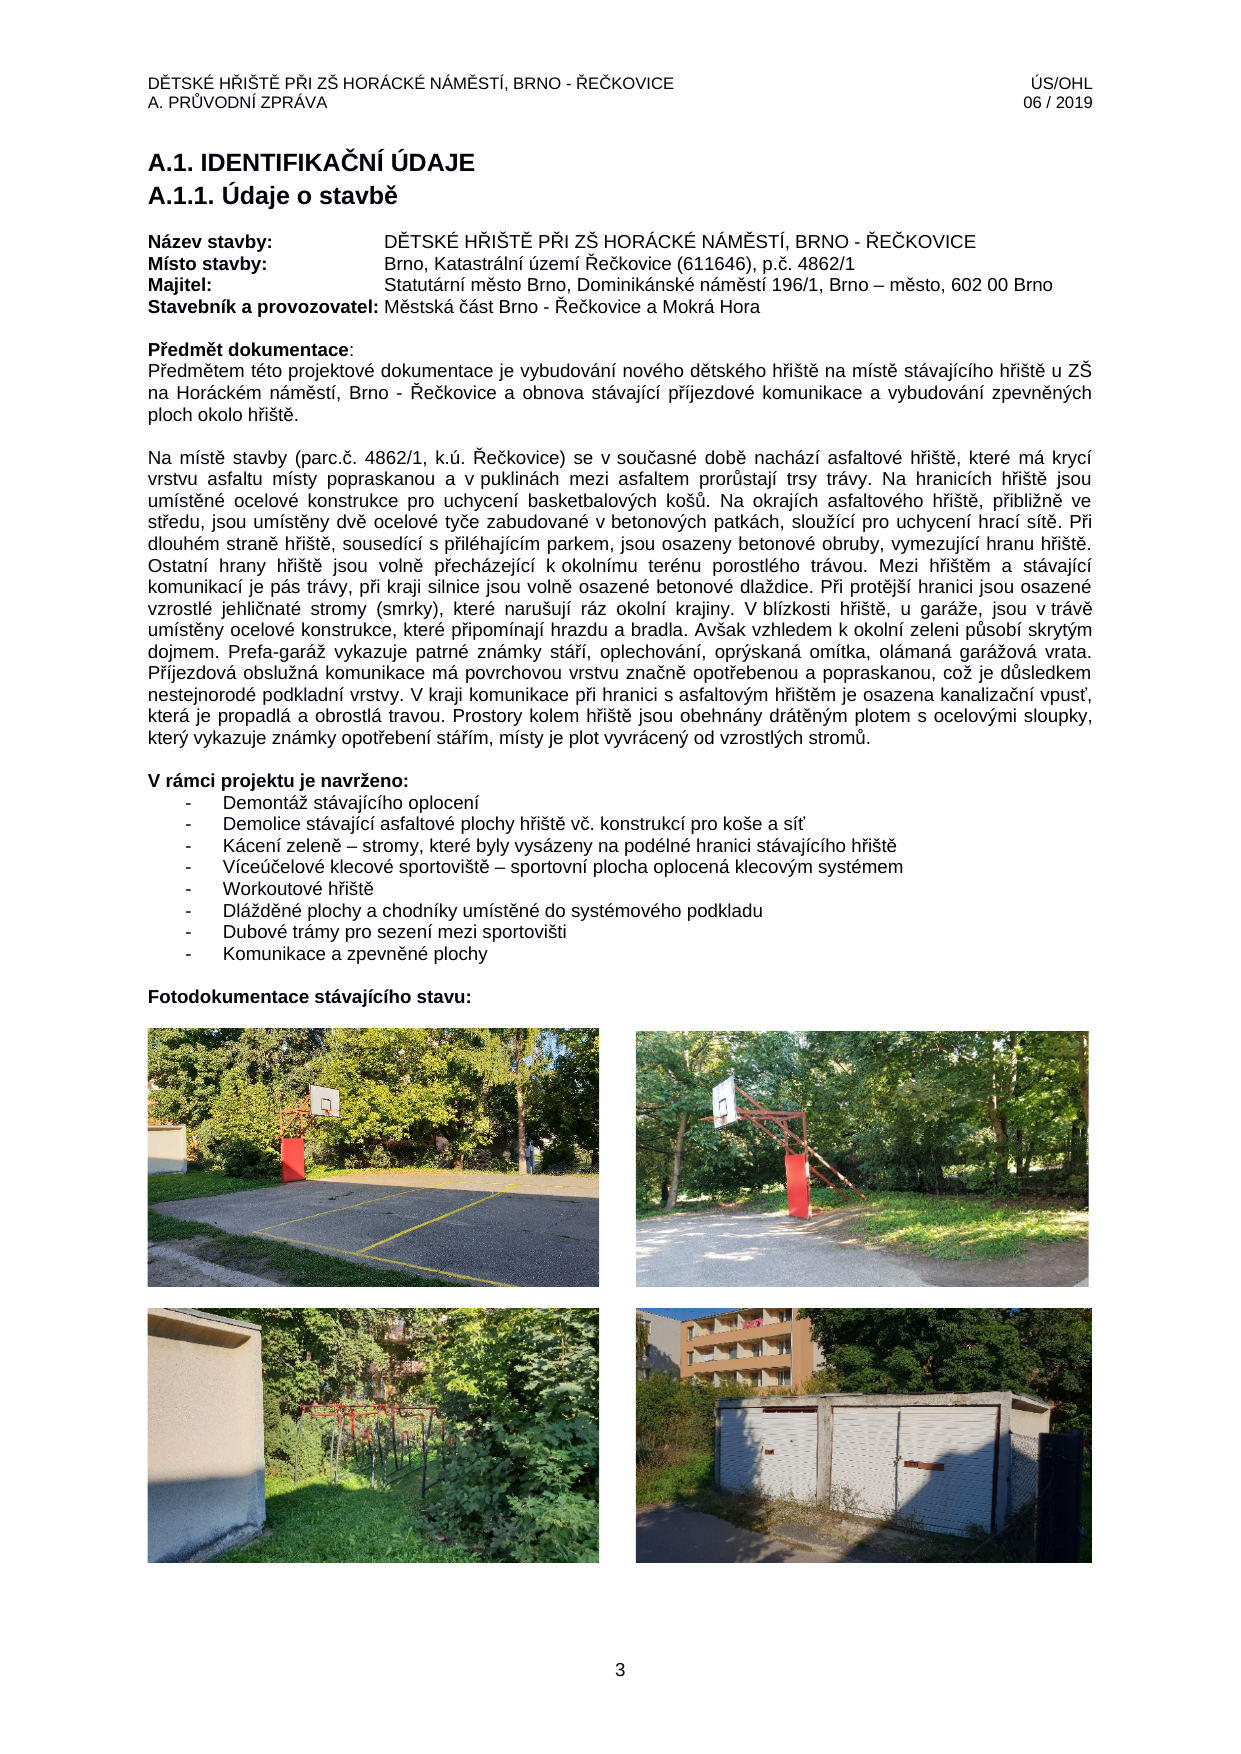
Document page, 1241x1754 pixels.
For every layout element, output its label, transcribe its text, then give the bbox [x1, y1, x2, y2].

subtitle A.1. Identifikační údaje [148, 148, 1092, 176]
list Víceúčelové klecové sportoviště – sportovní plocha oplocená klecovým systémem [185, 856, 1092, 878]
list Dlážděné plochy a chodníky umístěné do systémového podkladu [185, 899, 1092, 921]
text Předmětem této projektové dokumentace je vybudování nového dětského hřiště na místě stávajícího hřiště u ZŠ na Horáckém náměstí, Brno - Řečkovice a obnova stávající příjezdové komunikace a vybudování zpevněných ploch okolo hřiště. [148, 360, 1092, 425]
list Workoutové hřiště [185, 878, 1092, 899]
picture [147, 1308, 600, 1563]
text V rámci projektu je navrženo: [148, 770, 1092, 792]
list Demontáž stávajícího oplocení [185, 792, 1092, 813]
text Fotodokumentace stávajícího stavu: [148, 986, 1092, 1007]
list Dubové trámy pro sezení mezi sportovišti [185, 921, 1092, 942]
text Předmět dokumentace: [148, 339, 1092, 360]
list Kácení zeleně – stromy, které byly vysázeny na podélné hranici stávajícího hřiště [185, 835, 1092, 856]
text Stavebník a provozovatel: Městská část Brno - Řečkovice a Mokrá Hora [148, 296, 1092, 317]
list Komunikace a zpevněné plochy [185, 942, 1092, 964]
picture [635, 1308, 1092, 1563]
text Na místě stavby (parc.č. 4862/1, k.ú. Řečkovice) se v současné době nachází asfaltové hřiště, které má krycí vrstvu asfaltu místy popraskanou a v puklinách mezi asfaltem prorůstají trsy trávy. Na hranicích hřiště jsou umístěné ocelové konstrukce pro uchycení basketbalových košů. Na okrajích asfaltového hřiště, přibližně ve středu, jsou umístěny dvě ocelové tyče zabudované v betonových patkách, sloužící pro uchycení hrací sítě. Při dlouhém straně hřiště, sousedící s přiléhajícím parkem, jsou osazeny betonové obruby, vymezující hranu hřiště. Ostatní hrany hřiště jsou volně přecházející k okolnímu terénu porostlého trávou. Mezi hřištěm a stávající komunikací je pás trávy, při kraji silnice jsou volně osazené betonové dlaždice. Při protější hranici jsou osazené vzrostlé jehličnaté stromy (smrky), které narušují ráz okolní krajiny. V blízkosti hřiště, u garáže, jsou v trávě umístěny ocelové konstrukce, které připomínají hrazdu a bradla. Avšak vzhledem k okolní zeleni působí skrytým dojmem. Prefa-garáž vykazuje patrné známky stáří, oplechování, oprýskaná omítka, olámaná garážová vrata. Příjezdová obslužná komunikace má povrchovou vrstvu značně opotřebenou a popraskanou, což je důsledkem nestejnorodé podkladní vrstvy. V kraji komunikace při hranici s asfaltovým hřištěm je osazena kanalizační vpusť, která je propadlá a obrostlá travou. Prostory kolem hřiště jsou obehnány drátěným plotem s ocelovými sloupky, který vykazuje známky opotřebení stářím, místy je plot vyvrácený od vzrostlých stromů. [148, 447, 1092, 748]
picture [635, 1031, 1089, 1287]
text Název stavby: DĚTSKÉ HŘIŠTĚ PŘI ZŠ HORÁCKÉ NÁMĚSTÍ, BRNO - ŘEČKOVICE [148, 231, 1092, 252]
list Demolice stávající asfaltové plochy hřiště vč. konstrukcí pro koše a síť [185, 813, 1092, 835]
picture [147, 1028, 600, 1287]
text Majitel: Statutární město Brno, Dominikánské náměstí 196/1, Brno – město, 602 00 Brno [148, 274, 1092, 296]
text Místo stavby: Brno, Katastrální území Řečkovice (611646), p.č. 4862/1 [148, 252, 1092, 274]
subtitle A.1.1. Údaje o stavbě [148, 181, 1092, 209]
